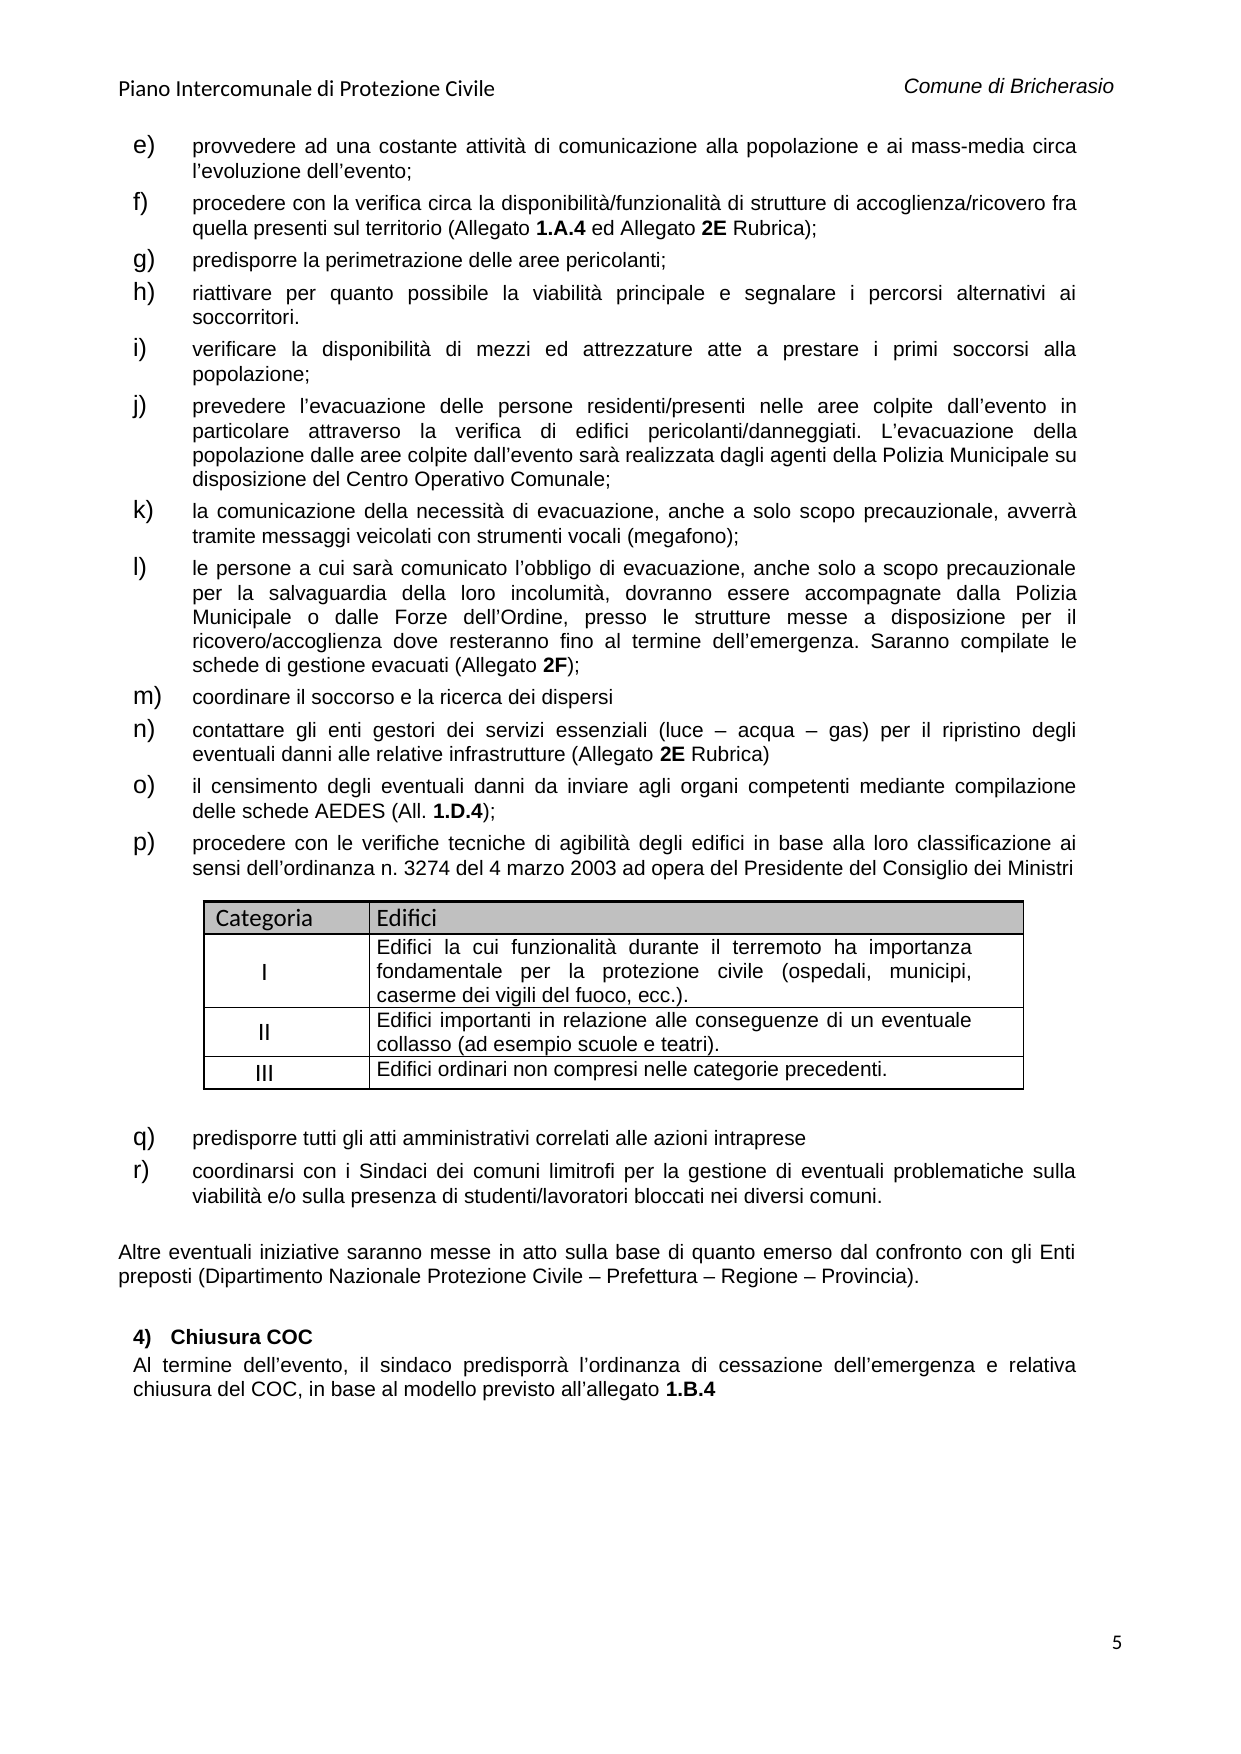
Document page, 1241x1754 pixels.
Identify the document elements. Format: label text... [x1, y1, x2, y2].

list verificare la disponibilità di mezzi ed attrezzature atte a prestare i primi soccorsi alla popolazione; [133, 333, 1078, 386]
list riattivare per quanto possibile la viabilità principale e segnalare i percorsi alternativi ai soccorritori. [133, 276, 1078, 329]
table_header Categoria [205, 903, 369, 933]
table_cell I [205, 935, 369, 1007]
list predisporre tutti gli atti amministrativi correlati alle azioni intraprese [133, 1122, 1078, 1151]
table_cell II [205, 1008, 369, 1056]
list predisporre la perimetrazione delle aree pericolanti; [133, 243, 1078, 272]
list prevedere l’evacuazione delle persone residenti/presenti nelle aree colpite dall’evento in particolare attraverso la verifica di edifici pericolanti/danneggiati. L’evacuazione della popolazione dalle aree colpite dall’evento sarà realizzata dagli agenti della Polizia Municipale su disposizione del Centro Operativo Comunale; [133, 390, 1078, 491]
table_cell Edifici la cui funzionalità durante il terremoto ha importanza fondamentale per la protezione civile (ospedali, municipi, caserme dei vigili del fuoco, ecc.). [370, 935, 1023, 1007]
list le persone a cui sarà comunicato l’obbligo di evacuazione, anche solo a scopo precauzionale per la salvaguardia della loro incolumità, dovranno essere accompagnate dalla Polizia Municipale o dalle Forze dell’Ordine, presso le strutture messe a disposizione per il ricovero/accoglienza dove resteranno fino al termine dell’emergenza. Saranno compilate le schede di gestione evacuati (Allegato 2F); [133, 552, 1078, 676]
table_header Edifici [370, 903, 1023, 933]
list il censimento degli eventuali danni da inviare agli organi competenti mediante compilazione delle schede AEDES (All. 1.D.4); [133, 770, 1078, 823]
text Al termine dell’evento, il sindaco predisporrà l’ordinanza di cessazione dell’emergenza e relativa chiusura del COC, in base al modello previsto all’allegato 1.B.4 [133, 1353, 1078, 1401]
list contattare gli enti gestori dei servizi essenziali (luce – acqua – gas) per il ripristino degli eventuali danni alle relative infrastrutture (Allegato 2E Rubrica) [133, 713, 1078, 766]
table_cell Edifici ordinari non compresi nelle categorie precedenti. [370, 1057, 1023, 1087]
list coordinare il soccorso e la ricerca dei dispersi [133, 681, 1078, 709]
list procedere con le verifiche tecniche di agibilità degli edifici in base alla loro classificazione ai sensi dell’ordinanza n. 3274 del 4 marzo 2003 ad opera del Presidente del Consiglio dei Ministri [133, 827, 1078, 880]
table_cell III [205, 1057, 369, 1087]
list coordinarsi con i Sindaci dei comuni limitrofi per la gestione di eventuali problematiche sulla viabilità e/o sulla presenza di studenti/lavoratori bloccati nei diversi comuni. [133, 1155, 1078, 1207]
list provvedere ad una costante attività di comunicazione alla popolazione e ai mass-media circa l’evoluzione dell’evento; [133, 130, 1078, 182]
table_cell Edifici importanti in relazione alle conseguenze di un eventuale collasso (ad esempio scuole e teatri). [370, 1008, 1023, 1056]
list Chiusura COC [133, 1325, 1078, 1349]
text Altre eventuali iniziative saranno messe in atto sulla base di quanto emerso dal confronto con gli Enti preposti (Dipartimento Nazionale Protezione Civile – Prefettura – Regione – Provincia). [118, 1240, 1078, 1288]
list procedere con la verifica circa la disponibilità/funzionalità di strutture di accoglienza/ricovero fra quella presenti sul territorio (Allegato 1.A.4 ed Allegato 2E Rubrica); [133, 187, 1078, 239]
list la comunicazione della necessità di evacuazione, anche a solo scopo precauzionale, avverrà tramite messaggi veicolati con strumenti vocali (megafono); [133, 495, 1078, 548]
